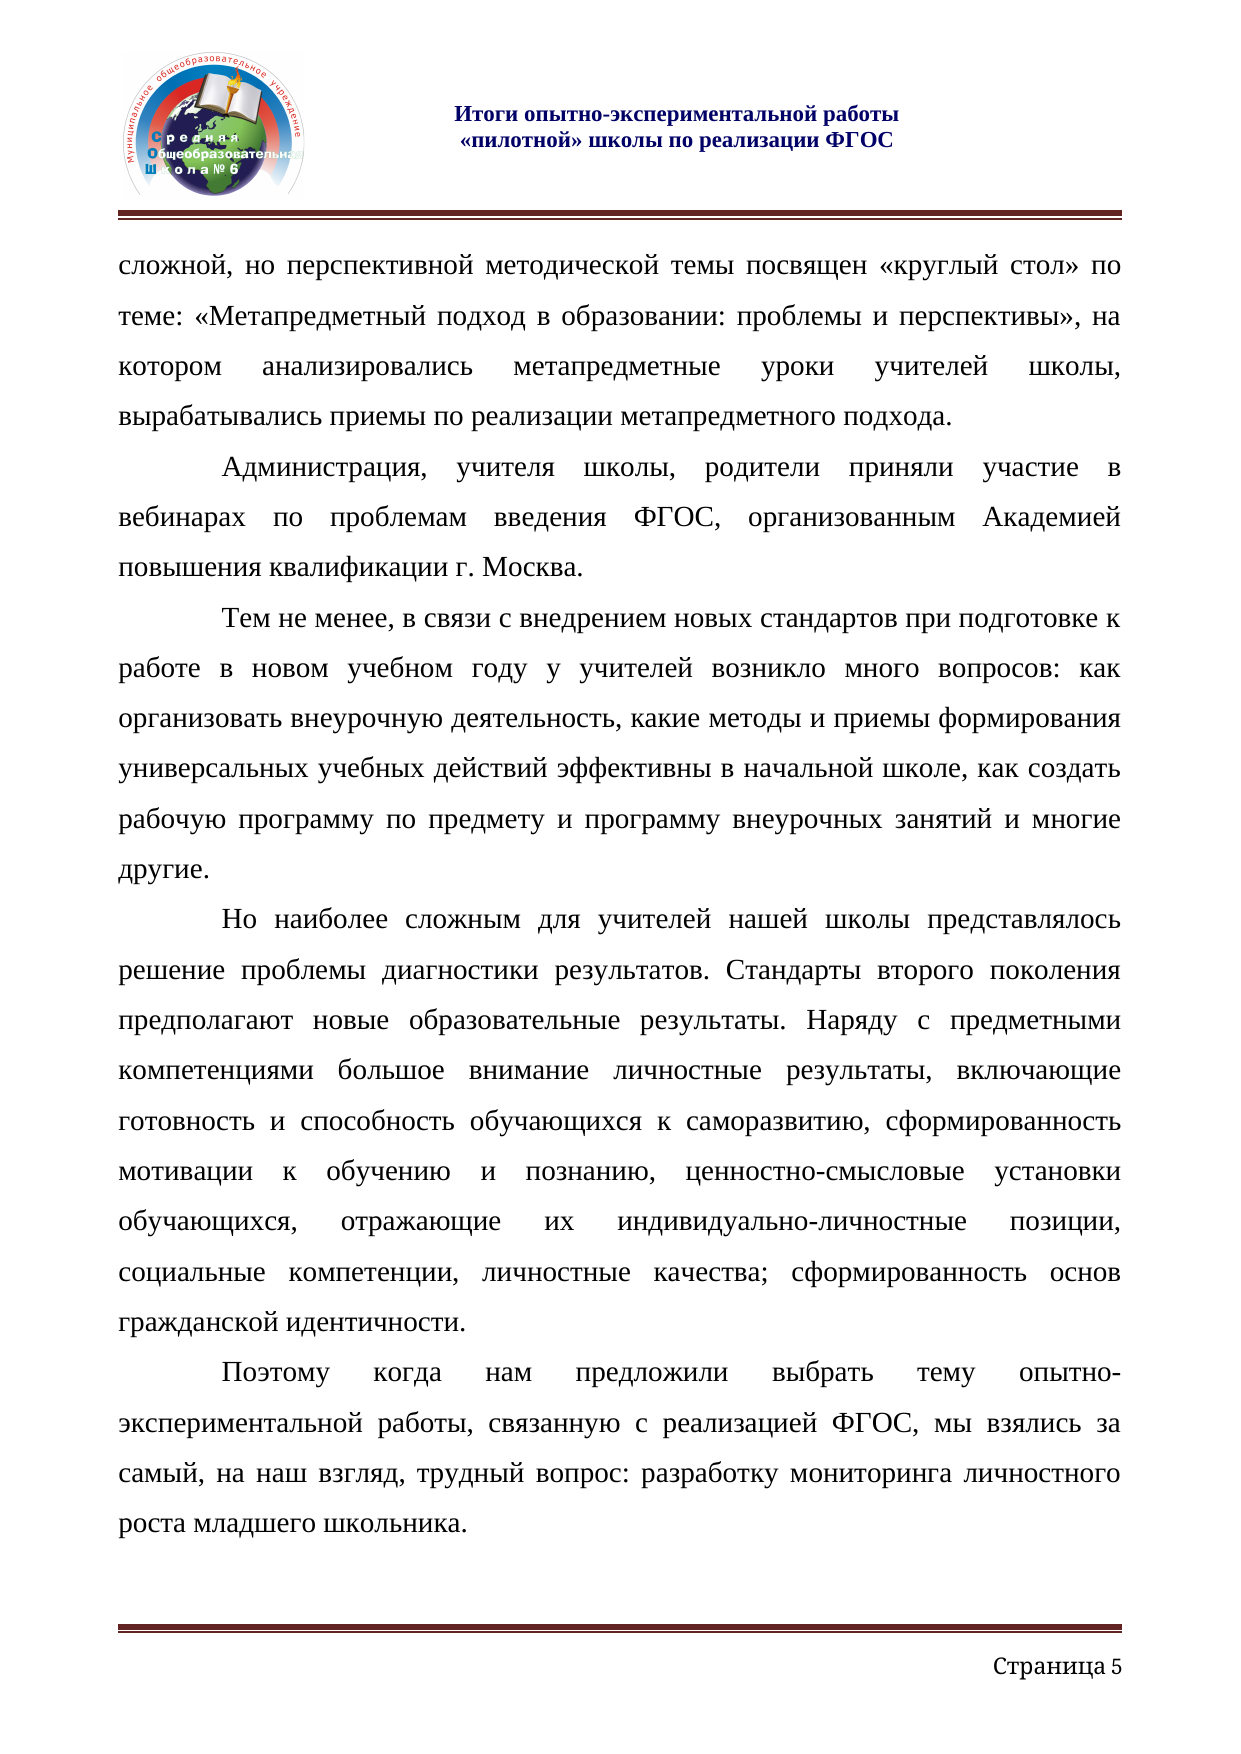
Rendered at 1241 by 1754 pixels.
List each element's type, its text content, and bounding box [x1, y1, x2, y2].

text Поэтому когда нам предложили выбрать тему опытно-экспериментальной работы, связанную с реализацией ФГОС, мы взялись за самый, на наш взгляд, трудный вопрос: разработку мониторинга личностного роста младшего школьника. [118, 1354, 1122, 1539]
picture [123, 52, 305, 199]
text Но наиболее сложным для учителей нашей школы представлялось решение проблемы диагностики результатов. Стандарты второго поколения предполагают новые образовательные результаты. Наряду с предметными компетенциями большое внимание личностные результаты, включающие готовность и способность обучающихся к саморазвитию, сформированность мотивации к обучению и познанию, ценностно-смысловые установки обучающихся, отражающие их индивидуально-личностные позиции, социальные компетенции, личностные качества; сформированность основ гражданской идентичности. [118, 902, 1122, 1338]
text Администрация, учителя школы, родители приняли участие в вебинарах по проблемам введения ФГОС, организованным Академией повышения квалификации г. Москва. [118, 449, 1122, 583]
text Тем не менее, в связи с внедрением новых стандартов при подготовке к работе в новом учебном году у учителей возникло много вопросов: как организовать внеурочную деятельность, какие методы и приемы формирования универсальных учебных действий эффективны в начальной школе, как создать рабочую программу по предмету и программу внеурочных занятий и многие другие. [118, 600, 1122, 885]
